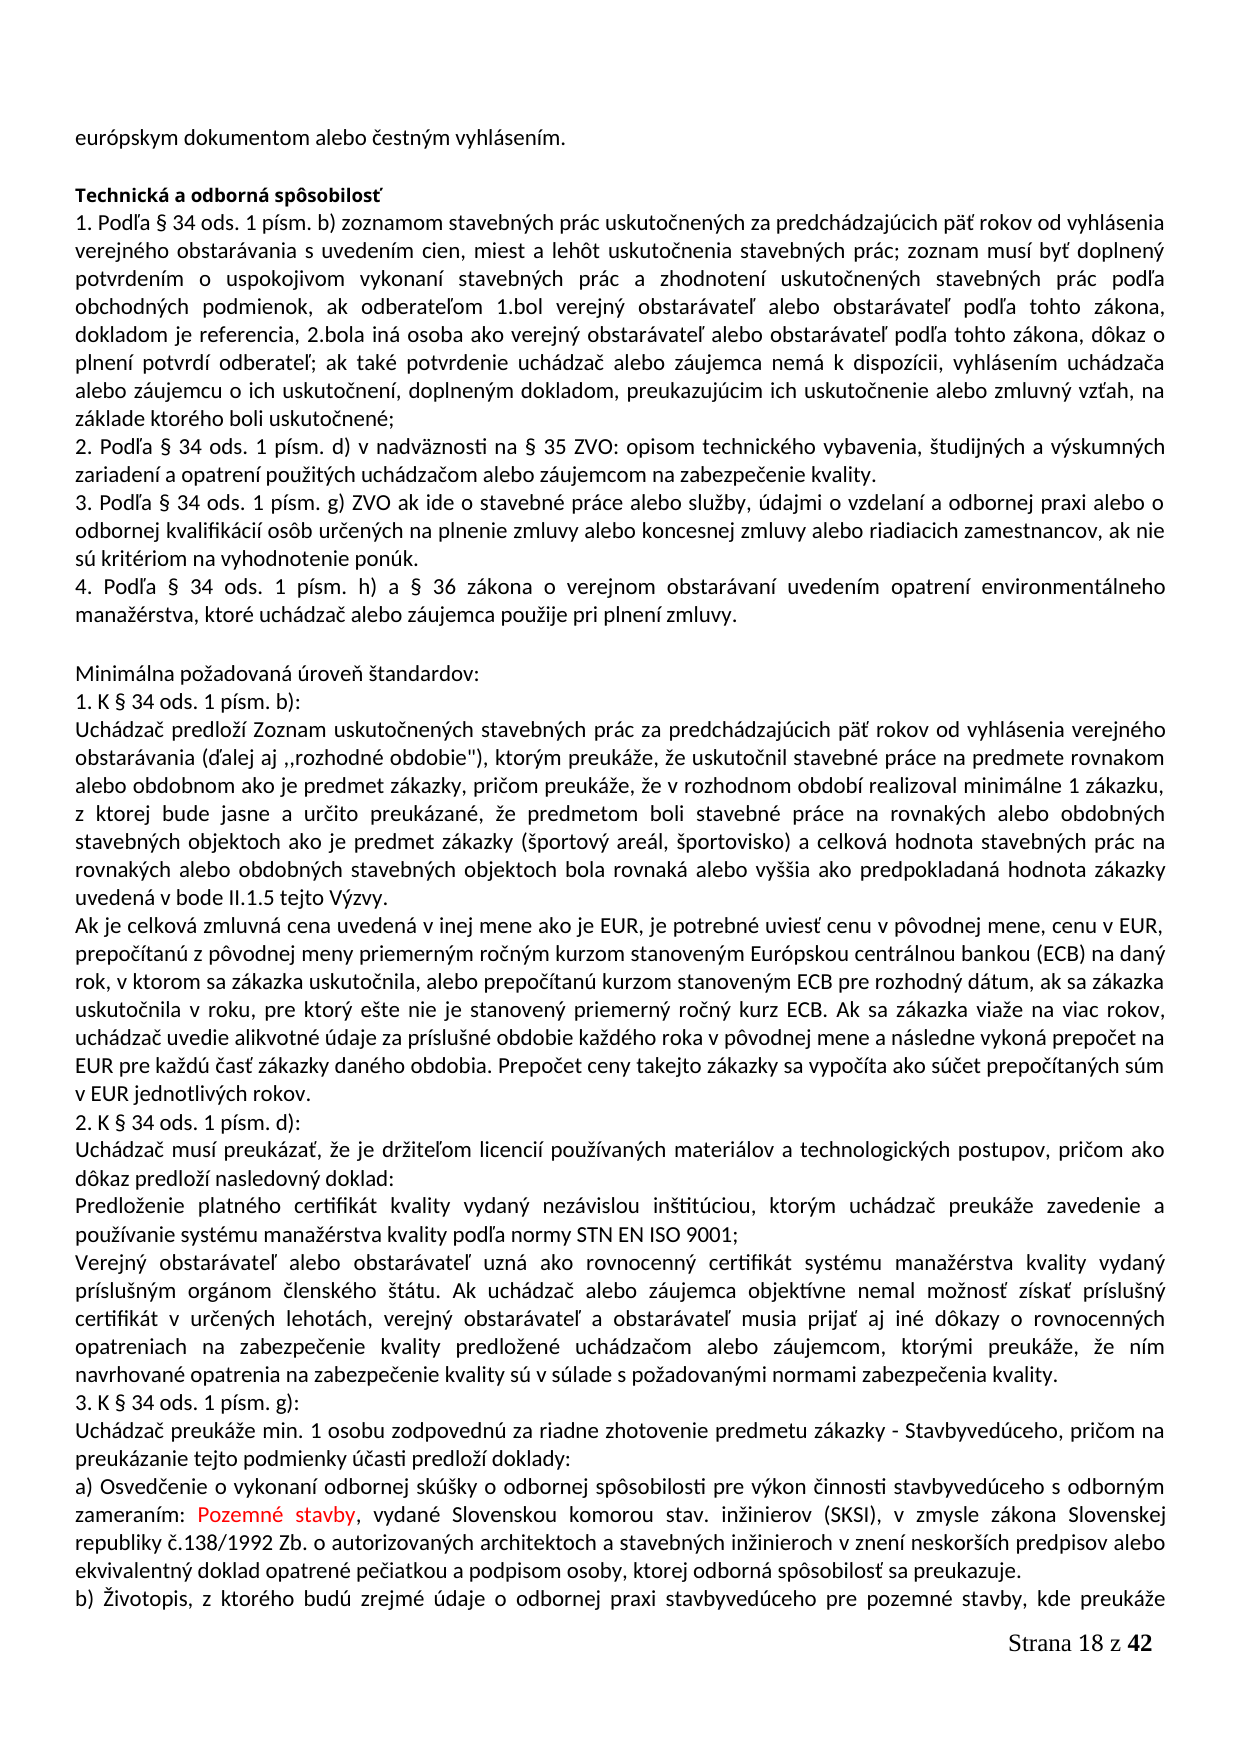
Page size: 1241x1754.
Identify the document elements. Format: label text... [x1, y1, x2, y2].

list a) Osvedčenie o vykonaní odbornej skúšky o odbornej spôsobilosti pre výkon činnosti stavbyvedúceho s odborným zameraním: Pozemné stavby, vydané Slovenskou komorou stav. inžinierov (SKSI), v zmysle zákona Slovenskej republiky č.138/1992 Zb. o autorizovaných architektoch a stavebných inžinieroch v znení neskorších predpisov alebo ekvivalentný doklad opatrené pečiatkou a podpisom osoby, ktorej odborná spôsobilosť sa preukazuje. [75, 1472, 1167, 1584]
text Technická a odborná spôsobilosť [75, 182, 1167, 208]
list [75, 1584, 1167, 1612]
list Predloženie platného certifikát kvality vydaný nezávislou inštitúciou, ktorým uchádzač preukáže zavedenie a používanie systému manažérstva kvality podľa normy STN EN ISO 9001; [75, 1192, 1167, 1248]
list 2. Podľa § 34 ods. 1 písm. d) v nadväznosti na § 35 ZVO: opisom technického vybavenia, študijných a výskumných zariadení a opatrení použitých uchádzačom alebo záujemcom na zabezpečenie kvality. [75, 432, 1167, 488]
list 4. Podľa § 34 ods. 1 písm. h) a § 36 zákona o verejnom obstarávaní uvedením opatrení environmentálneho manažérstva, ktoré uchádzač alebo záujemca použije pri plnení zmluvy. [75, 572, 1167, 628]
list Uchádzač preukáže min. 1 osobu zodpovednú za riadne zhotovenie predmetu zákazky - Stavbyvedúceho, pričom na preukázanie tejto podmienky účasti predloží doklady: [75, 1416, 1167, 1472]
list Uchádzač musí preukázať, že je držiteľom licencií používaných materiálov a technologických postupov, pričom ako dôkaz predloží nasledovný doklad: [75, 1136, 1167, 1192]
list 3. Podľa § 34 ods. 1 písm. g) ZVO ak ide o stavebné práce alebo služby, údajmi o vzdelaní a odbornej praxi alebo o odbornej kvalifikácií osôb určených na plnenie zmluvy alebo koncesnej zmluvy alebo riadiacich zamestnancov, ak nie sú kritériom na vyhodnotenie ponúk. [75, 488, 1167, 572]
list Ak je celková zmluvná cena uvedená v inej mene ako je EUR, je potrebné uviesť cenu v pôvodnej mene, cenu v EUR, prepočítanú z pôvodnej meny priemerným ročným kurzom stanoveným Európskou centrálnou bankou (ECB) na daný rok, v ktorom sa zákazka uskutočnila, alebo prepočítanú kurzom stanoveným ECB pre rozhodný dátum, ak sa zákazka uskutočnila v roku, pre ktorý ešte nie je stanovený priemerný ročný kurz ECB. Ak sa zákazka viaže na viac rokov, uchádzač uvedie alikvotné údaje za príslušné obdobie každého roka v pôvodnej mene a následne vykoná prepočet na EUR pre každú časť zákazky daného obdobia. Prepočet ceny takejto zákazky sa vypočíta ako súčet prepočítaných súm v EUR jednotlivých rokov. [75, 911, 1167, 1108]
list Uchádzač predloží Zoznam uskutočnených stavebných prác za predchádzajúcich päť rokov od vyhlásenia verejného obstarávania (ďalej aj ,,rozhodné obdobie"), ktorým preukáže, že uskutočnil stavebné práce na predmete rovnakom alebo obdobnom ako je predmet zákazky, pričom preukáže, že v rozhodnom období realizoval minimálne 1 zákazku, z ktorej bude jasne a určito preukázané, že predmetom boli stavebné práce na rovnakých alebo obdobných stavebných objektoch ako je predmet zákazky (športový areál, športovisko) a celková hodnota stavebných prác na rovnakých alebo obdobných stavebných objektoch bola rovnaká alebo vyššia ako predpokladaná hodnota zákazky uvedená v bode II.1.5 tejto Výzvy. [75, 715, 1167, 911]
list Verejný obstarávateľ alebo obstarávateľ uzná ako rovnocenný certifikát systému manažérstva kvality vydaný príslušným orgánom členského štátu. Ak uchádzač alebo záujemca objektívne nemal možnosť získať príslušný certifikát v určených lehotách, verejný obstarávateľ a obstarávateľ musia prijať aj iné dôkazy o rovnocenných opatreniach na zabezpečenie kvality predložené uchádzačom alebo záujemcom, ktorými preukáže, že ním navrhované opatrenia na zabezpečenie kvality sú v súlade s požadovanými normami zabezpečenia kvality. [75, 1248, 1167, 1388]
list 1. K § 34 ods. 1 písm. b): [75, 687, 1167, 715]
list 3. K § 34 ods. 1 písm. g): [75, 1388, 1167, 1416]
list Minimálna požadovaná úroveň štandardov: [75, 659, 1167, 687]
list 2. K § 34 ods. 1 písm. d): [75, 1108, 1167, 1136]
list európskym dokumentom alebo čestným vyhlásením. [75, 123, 1167, 151]
list 1. Podľa § 34 ods. 1 písm. b) zoznamom stavebných prác uskutočnených za predchádzajúcich päť rokov od vyhlásenia verejného obstarávania s uvedením cien, miest a lehôt uskutočnenia stavebných prác; zoznam musí byť doplnený potvrdením o uspokojivom vykonaní stavebných prác a zhodnotení uskutočnených stavebných prác podľa obchodných podmienok, ak odberateľom 1.bol verejný obstarávateľ alebo obstarávateľ podľa tohto zákona, dokladom je referencia, 2.bola iná osoba ako verejný obstarávateľ alebo obstarávateľ podľa tohto zákona, dôkaz o plnení potvrdí odberateľ; ak také potvrdenie uchádzač alebo záujemca nemá k dispozícii, vyhlásením uchádzača alebo záujemcu o ich uskutočnení, doplneným dokladom, preukazujúcim ich uskutočnenie alebo zmluvný vzťah, na základe ktorého boli uskutočnené; [75, 208, 1167, 432]
